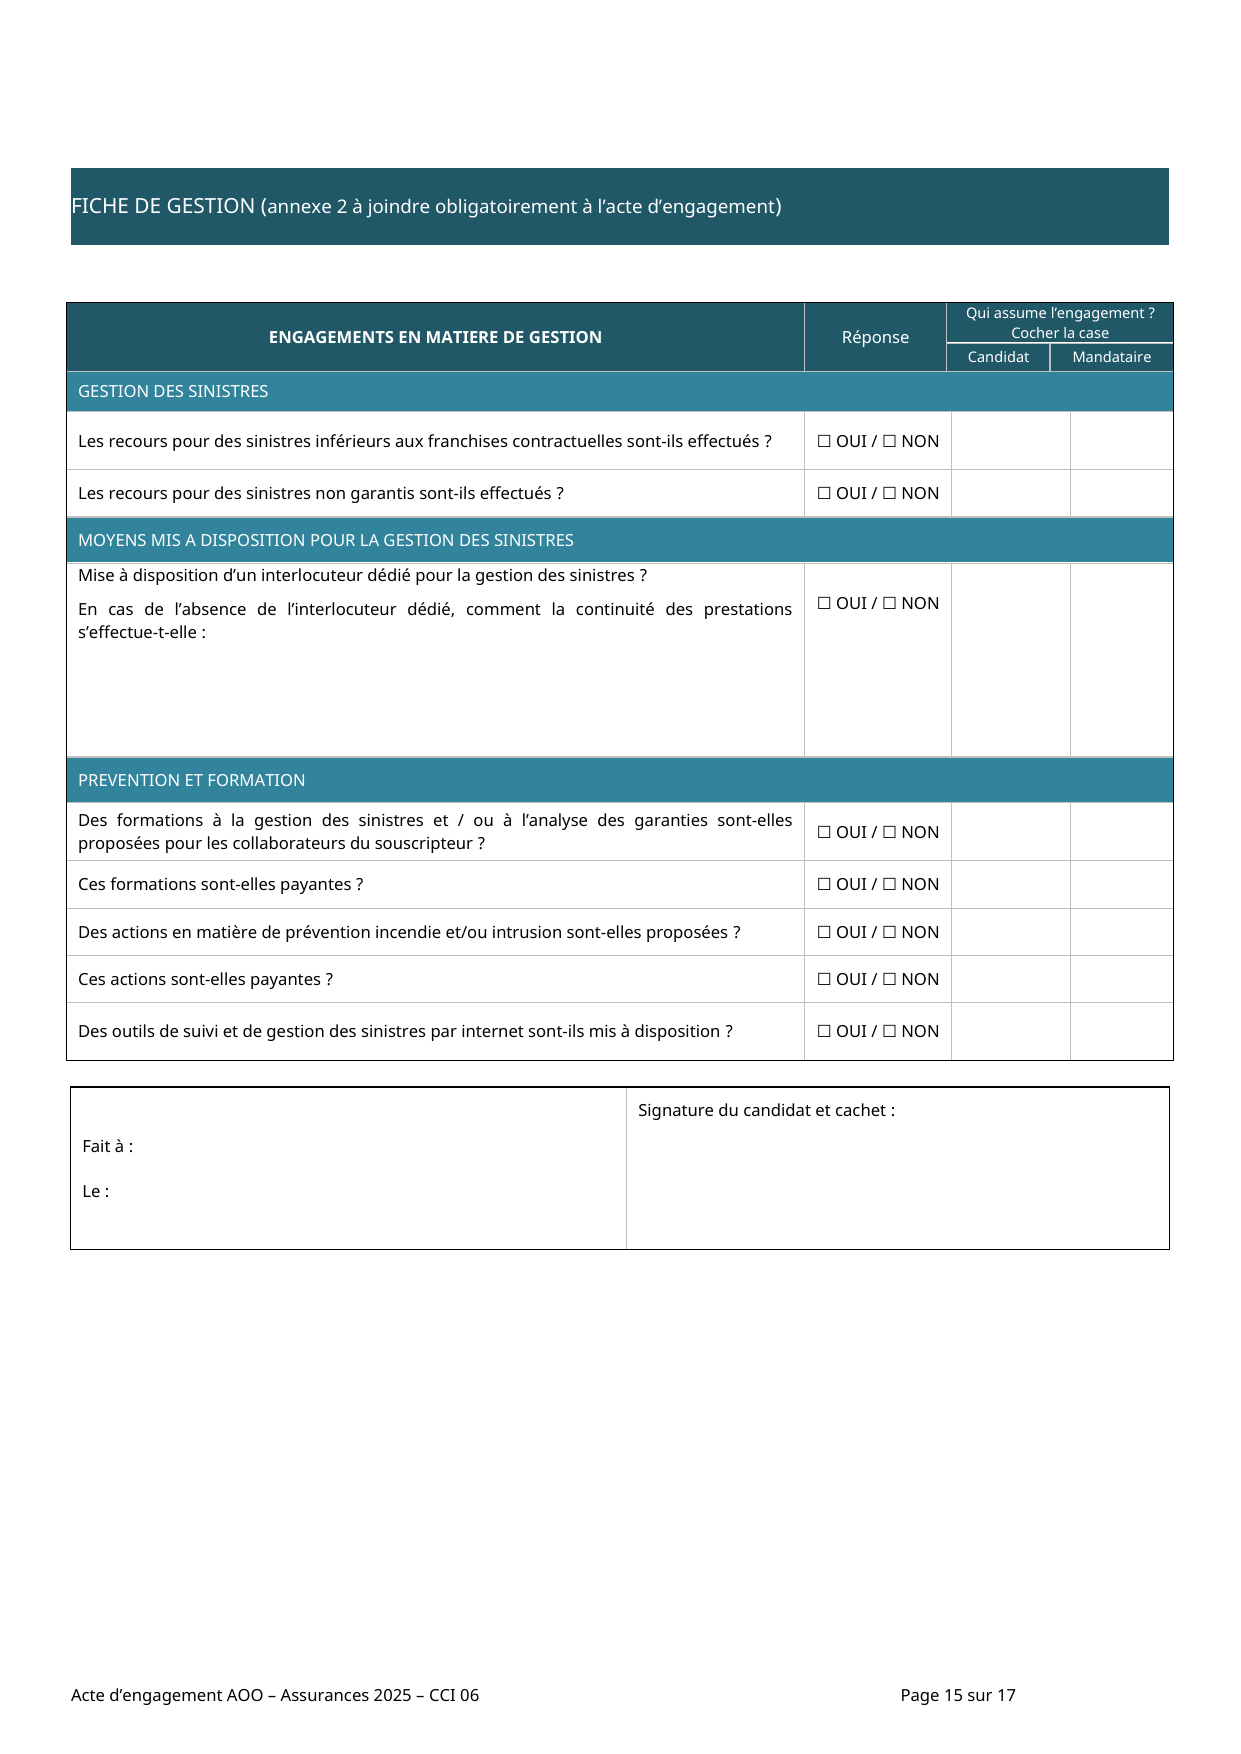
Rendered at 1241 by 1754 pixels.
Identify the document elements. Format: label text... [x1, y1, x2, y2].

table_cell Des formations à la gestion des sinistres et / ou à l’analyse des garanties sont-elles proposées pour les collaborateurs du souscripteur ? [67, 803, 804, 860]
table_cell Mise à disposition d’un interlocuteur dédié pour la gestion des sinistres ? En cas de l’absence de l’interlocuteur dédié, comment la continuité des prestations s’effectue-t-elle : [67, 564, 804, 756]
table_cell [1071, 470, 1173, 516]
table_cell [1071, 564, 1173, 756]
table_cell Candidat [947, 344, 1049, 371]
table_cell [1071, 412, 1173, 469]
table_cell GESTION DES SINISTRES [67, 372, 1173, 411]
table_cell Des actions en matière de prévention incendie et/ou intrusion sont-elles proposées ? [67, 909, 804, 955]
table_cell Ces formations sont-elles payantes ? [67, 861, 804, 907]
table_header ENGAGEMENTS EN MATIERE DE GESTION [67, 303, 804, 371]
table_cell MOYENS MIS A DISPOSITION POUR LA GESTION DES SINISTRES [67, 518, 1173, 562]
table_cell [1071, 803, 1173, 860]
table_cell [952, 803, 1070, 860]
table_cell [952, 564, 1070, 756]
table_cell [952, 470, 1070, 516]
table_cell OUI / NON [805, 803, 951, 860]
table_cell OUI / NON [805, 470, 951, 516]
table_cell Les recours pour des sinistres non garantis sont-ils effectués ? [67, 470, 804, 516]
table_cell OUI / NON [805, 861, 951, 907]
table_cell Les recours pour des sinistres inférieurs aux franchises contractuelles sont-ils effectués ? [67, 412, 804, 469]
table_header Signature du candidat et cachet : [627, 1088, 1169, 1249]
table_cell [952, 861, 1070, 907]
table_cell [952, 1003, 1070, 1060]
table_cell OUI / NON [805, 909, 951, 955]
table_cell [1071, 956, 1173, 1002]
table_cell [952, 412, 1070, 469]
table_cell [1071, 1003, 1173, 1060]
table_cell PREVENTION ET FORMATION [67, 758, 1173, 802]
table_cell OUI / NON [805, 956, 951, 1002]
table_header Fait à : Le : [71, 1088, 626, 1249]
table_cell [952, 956, 1070, 1002]
table_cell [1071, 909, 1173, 955]
table_header Réponse [805, 303, 946, 371]
table_cell Ces actions sont-elles payantes ? [67, 956, 804, 1002]
table_header Qui assume l’engagement ? Cocher la case [947, 303, 1173, 342]
text FICHE DE GESTION (annexe 2 à joindre obligatoirement à l’acte d’engagement) [71, 191, 1169, 219]
table_cell OUI / NON [805, 564, 951, 756]
table_cell [952, 909, 1070, 955]
table_cell OUI / NON [805, 1003, 951, 1060]
table_cell Des outils de suivi et de gestion des sinistres par internet sont-ils mis à disposition ? [67, 1003, 804, 1060]
table_cell [1071, 861, 1173, 907]
table_cell OUI / NON [805, 412, 951, 469]
table_cell Mandataire [1051, 344, 1173, 371]
